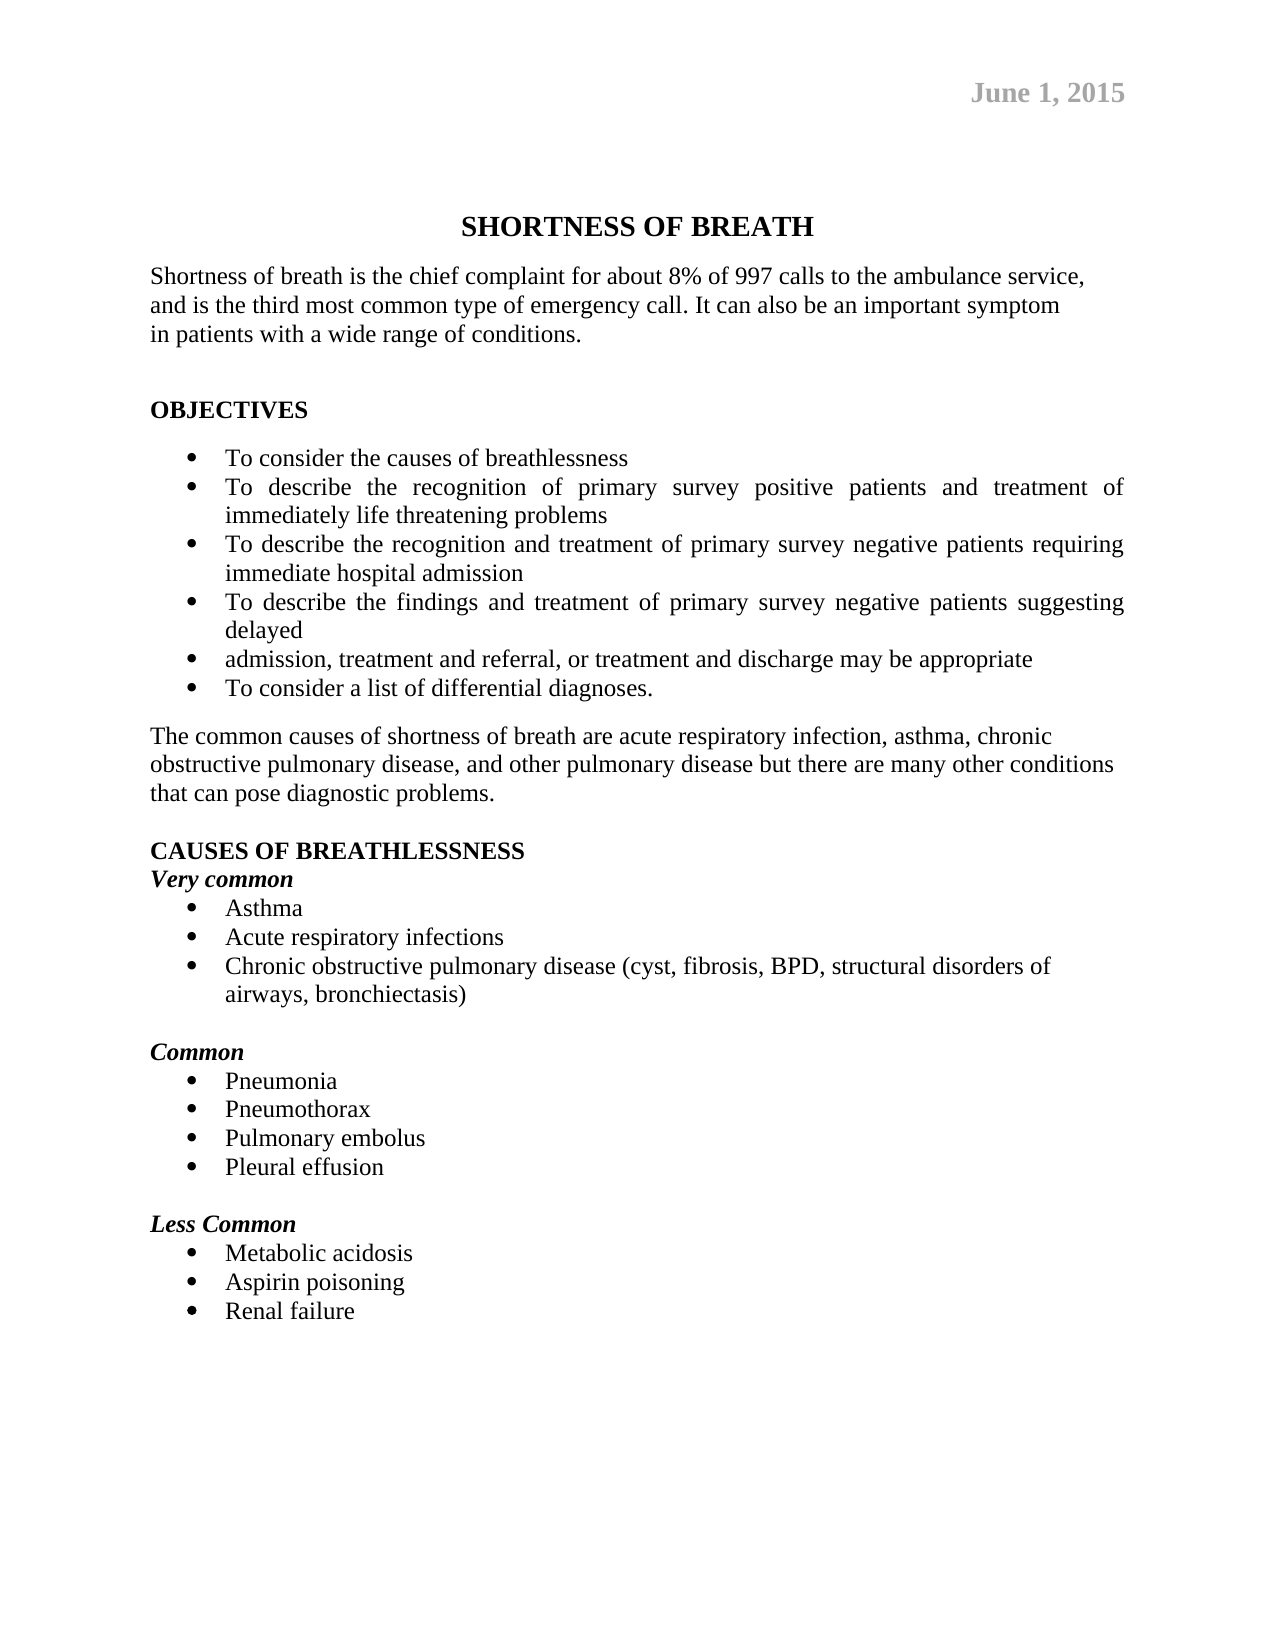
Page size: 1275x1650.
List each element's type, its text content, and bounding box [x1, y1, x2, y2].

list Acute respiratory infections [187, 922, 1125, 951]
text Very common [150, 864, 1125, 893]
list To describe the findings and treatment of primary survey negative patients suggesting delayed [187, 587, 1125, 644]
list Pleural effusion [187, 1152, 1125, 1181]
list To describe the recognition and treatment of primary survey negative patients requiring immediate hospital admission [187, 529, 1125, 587]
list Pulmonary embolus [187, 1123, 1125, 1152]
text Less Common [150, 1209, 1125, 1238]
list Pneumonia [187, 1066, 1125, 1094]
list Metabolic acidosis [187, 1238, 1125, 1267]
text SHORTNESS OF BREATH [150, 209, 1125, 242]
list Aspirin poisoning [187, 1267, 1125, 1296]
text The common causes of shortness of breath are acute respiratory infection, asthma, chronic obstructive pulmonary disease, and other pulmonary disease but there are many other conditions that can pose diagnostic problems. [150, 721, 1125, 807]
list To describe the recognition of primary survey positive patients and treatment of immediately life threatening problems [187, 472, 1125, 529]
text CAUSES OF BREATHLESSNESS [150, 836, 1125, 864]
list Renal failure [187, 1296, 1125, 1324]
text Shortness of breath is the chief complaint for about 8% of 997 calls to the ambulance service, [150, 261, 1125, 290]
text in patients with a wide range of conditions. [150, 319, 1125, 348]
list Asthma [187, 893, 1125, 922]
list admission, treatment and referral, or treatment and discharge may be appropriate [187, 644, 1125, 673]
text Common [150, 1037, 1125, 1066]
list Pneumothorax [187, 1094, 1125, 1123]
text OBJECTIVES Box 1 Article objectives [150, 395, 1125, 424]
list To consider a list of differential diagnoses. [187, 673, 1125, 702]
list To consider the causes of breathlessness [187, 443, 1125, 472]
list Chronic obstructive pulmonary disease (cyst, fibrosis, BPD, structural disorders of airways, bronchiectasis) [187, 951, 1125, 1008]
text and is the third most common type of emergency call. It can also be an important symptom [150, 290, 1125, 319]
